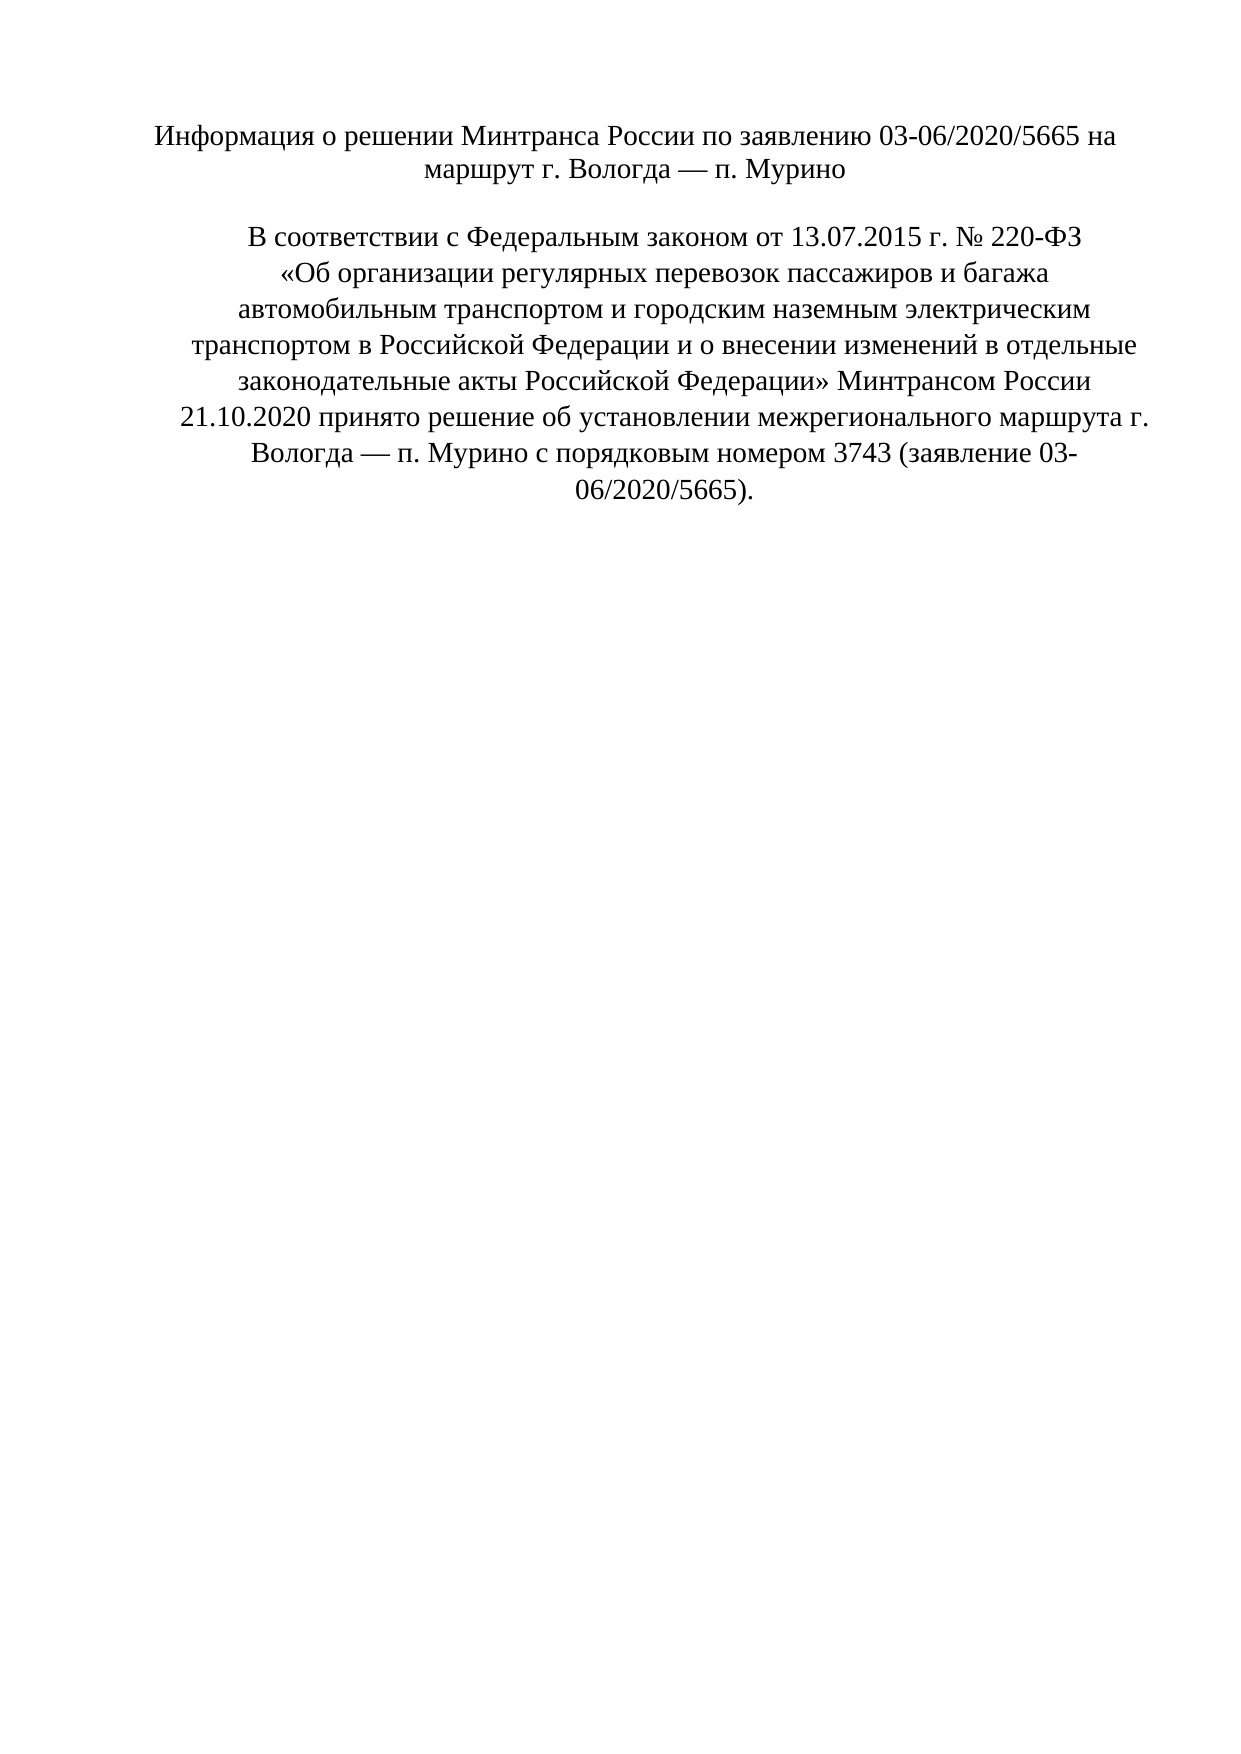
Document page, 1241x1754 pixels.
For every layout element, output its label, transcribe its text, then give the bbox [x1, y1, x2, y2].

text В соответствии с Федеральным законом от 13.07.2015 г. № 220-ФЗ «Об организации регулярных перевозок пассажиров и багажа автомобильным транспортом и городским наземным электрическим транспортом в Российской Федерации и о внесении изменений в отдельные законодательные акты Российской Федерации» Минтрансом России 21.10.2020 принято решение об установлении межрегионального маршрута г. Вологда — п. Мурино с порядковым номером 3743 (заявление 03-06/2020/5665). [177, 219, 1152, 505]
text Информация о решении Минтранса России по заявлению 03-06/2020/5665 на маршрут г. Вологда — п. Мурино [118, 118, 1152, 185]
